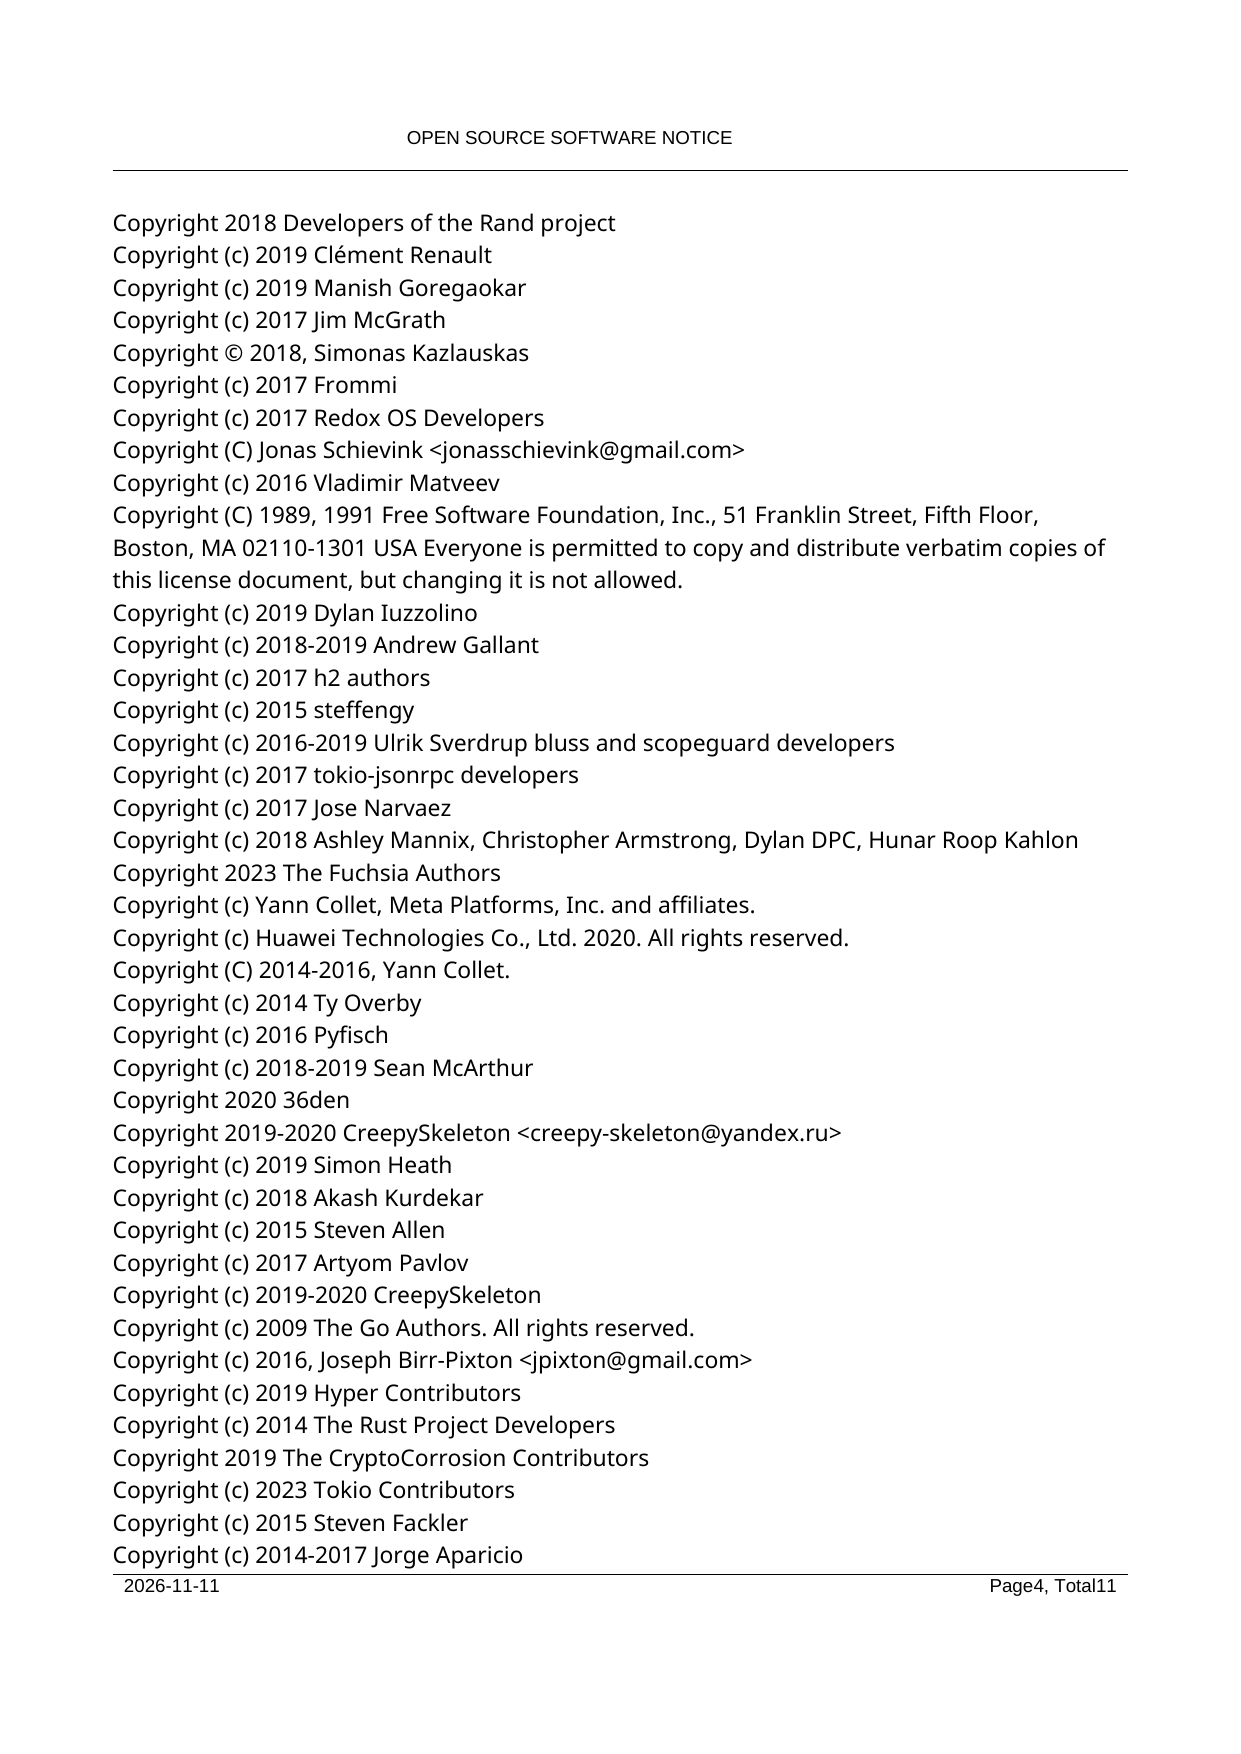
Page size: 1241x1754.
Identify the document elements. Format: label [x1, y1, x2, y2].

text [112, 206, 1128, 1571]
